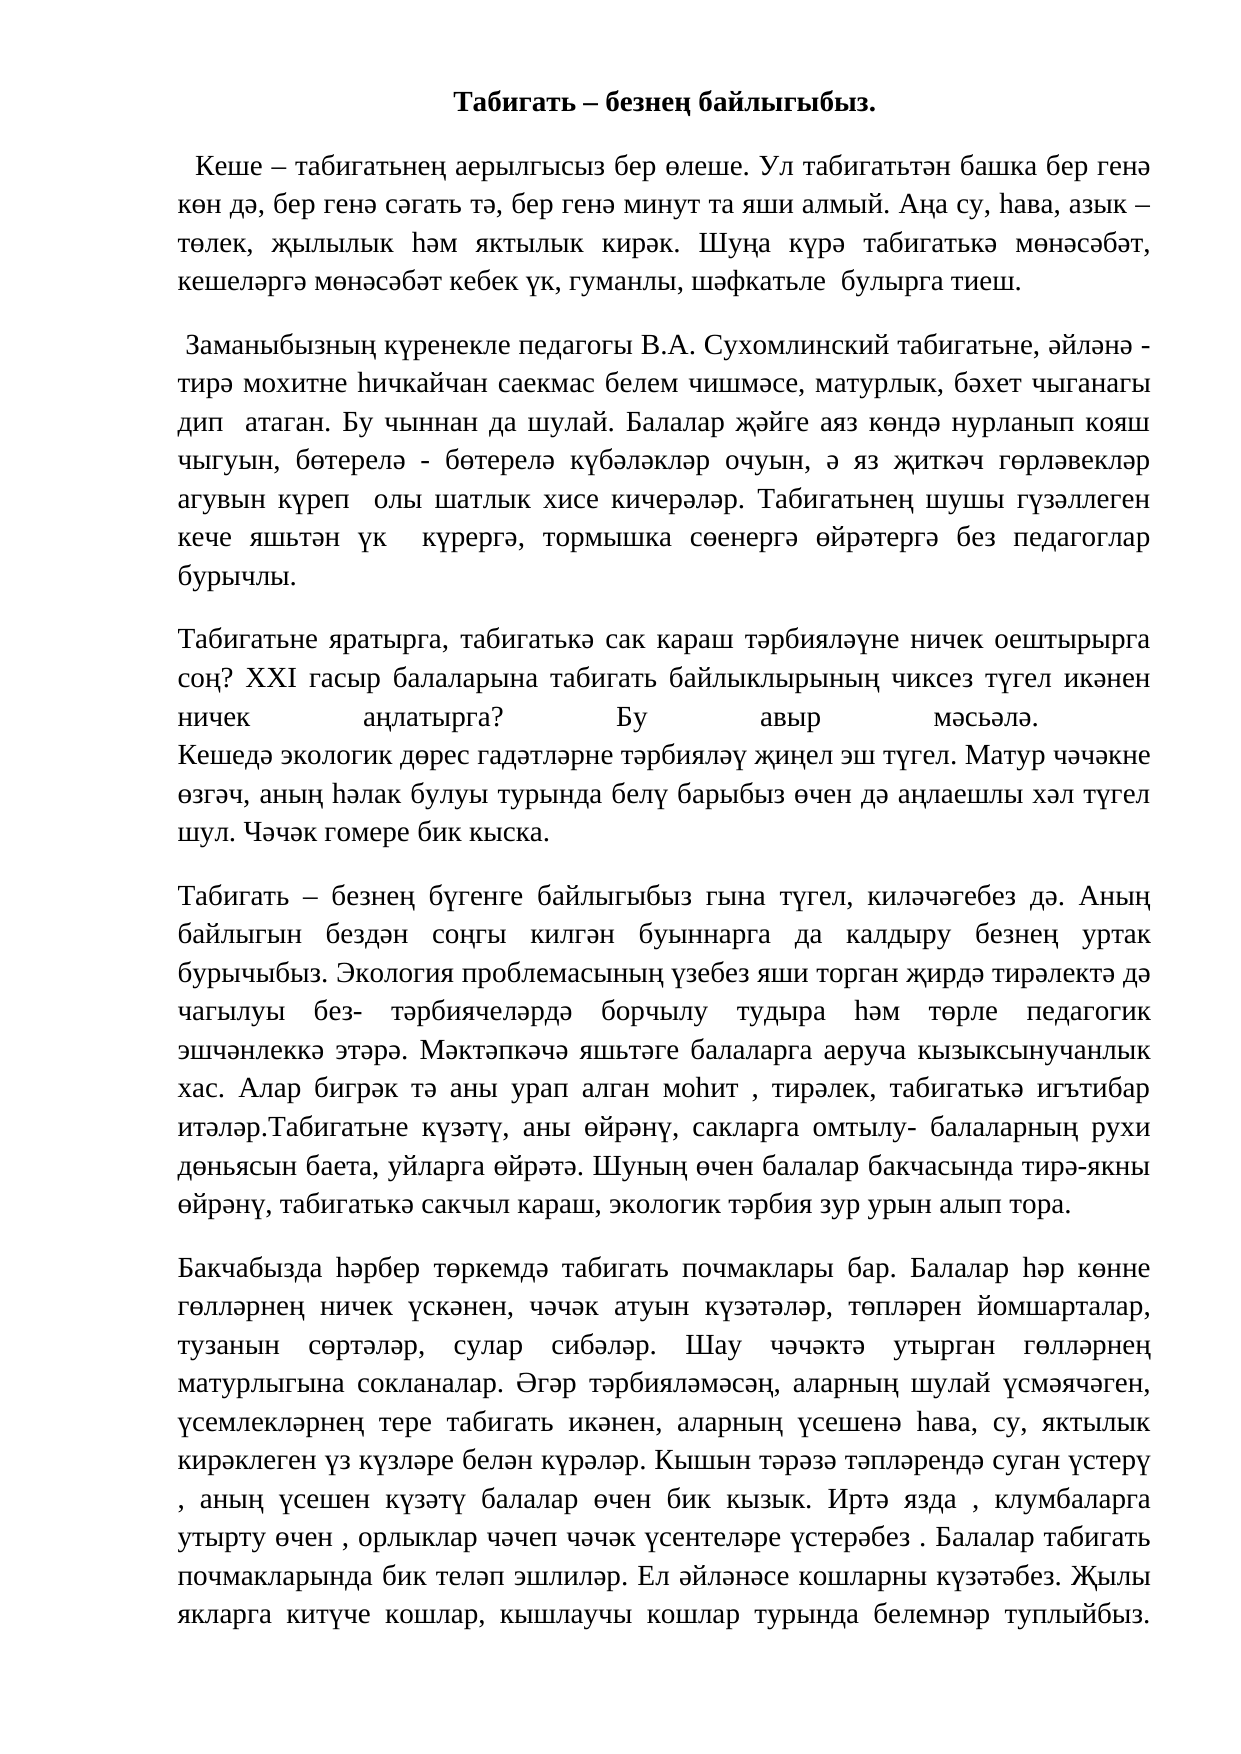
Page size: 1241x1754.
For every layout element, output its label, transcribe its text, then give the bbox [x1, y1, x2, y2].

text Табигатьне яратырга, табигатькә сак караш тәрбияләүне ничек оештырырга соң? XXI гасыр балаларына табигать байлыклырының чиксез түгел икәнен ничек аңлатырга? Бу авыр мәсьәлә. Кешедә экологик дөрес гадәтләрне тәрбияләү җиңел эш түгел. Матур чәчәкне өзгәч, аның һәлак булуы турында белү барыбыз өчен дә аңлаешлы хәл түгел шул. Чәчәк гомере бик кыска. [177, 622, 1152, 848]
text Кеше – табигатьнең аерылгысыз бер өлеше. Ул табигатьтән башка бер генә көн дә, бер генә сәгать тә, бер генә минут та яши алмый. Аңа су, һава, азык –төлек, җылылык һәм яктылык кирәк. Шуңа күрә табигатькә мөнәсәбәт, кешеләргә мөнәсәбәт кебек үк, гуманлы, шәфкатьле булырга тиеш. [177, 148, 1152, 297]
text Заманыбызның күренекле педагогы В.А. Сухомлинский табигатьне, әйләнә - тирә мохитне һичкайчан саекмас белем чишмәсе, матурлык, бәхет чыганагы дип атаган. Бу чыннан да шулай. Балалар җәйге аяз көндә нурланып кояш чыгуын, бөтерелә - бөтерелә күбәләкләр очуын, ә яз җиткәч гөрләвекләр агувын күреп олы шатлык хисе кичерәләр. Табигатьнең шушы гүзәллеген кече яшьтән үк күрергә, тормышка сөенергә өйрәтергә без педагоглар бурычлы. [177, 327, 1152, 592]
text Табигать – безнең бүгенге байлыгыбыз гына түгел, киләчәгебез дә. Аның байлыгын бездән соңгы килгән буыннарга да калдыру безнең уртак бурычыбыз. Экология проблемасының үзебез яши торган җирдә тирәлектә дә чагылуы без- тәрбиячеләрдә борчылу тудыра һәм төрле педагогик эшчәнлеккә этәрә. Мәктәпкәчә яшьтәге балаларга аеруча кызыксынучанлык хас. Алар бигрәк тә аны урап алган моһит , тирәлек, табигатькә игътибар итәләр.Табигатьне күзәтү, аны өйрәнү, сакларга омтылу- балаларның рухи дөньясын баета, уйларга өйрәтә. Шуның өчен балалар бакчасында тирә-якны өйрәнү, табигатькә сакчыл караш, экологик тәрбия зур урын алып тора. [177, 878, 1152, 1220]
text Табигать – безнең байлыгыбыз. [177, 84, 1152, 118]
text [177, 1250, 1152, 1630]
